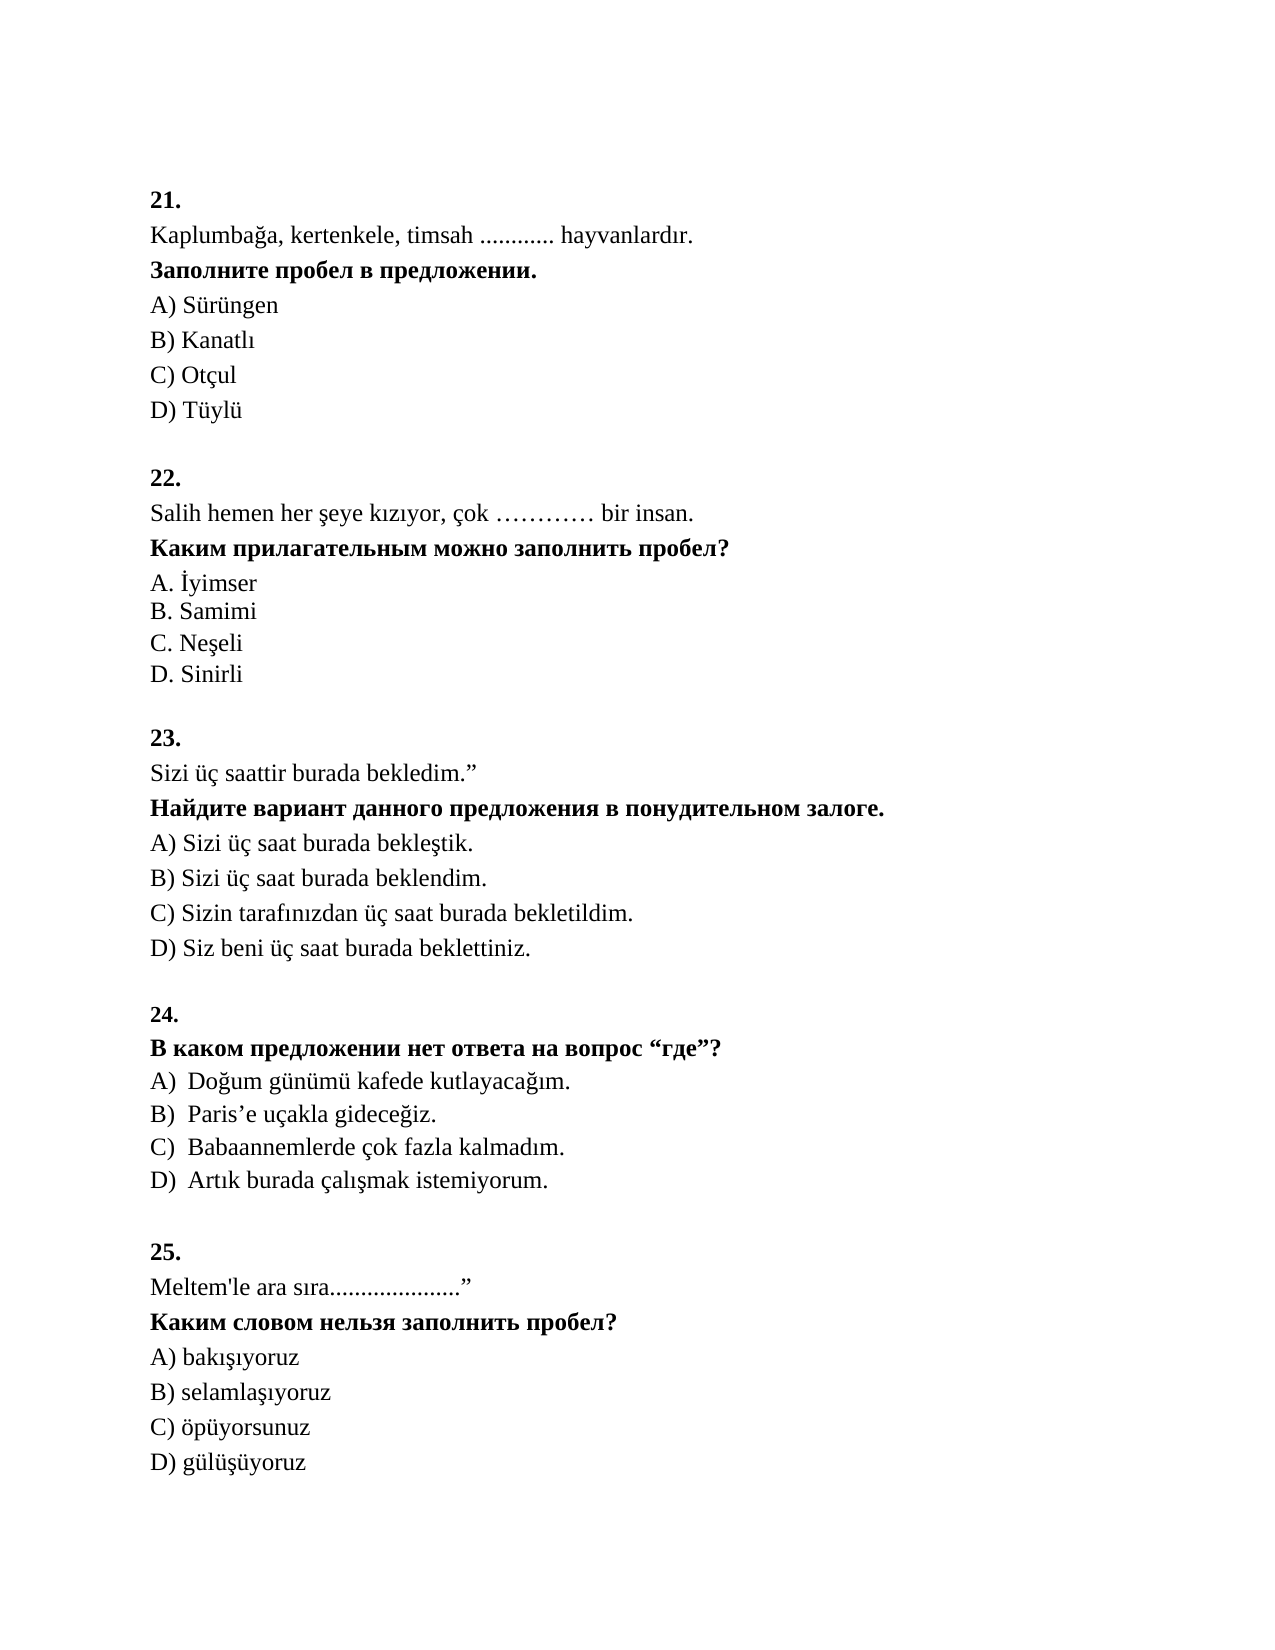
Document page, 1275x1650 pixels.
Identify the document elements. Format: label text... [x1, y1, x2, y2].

text C. Neşeli [150, 628, 1125, 657]
text D) Artık burada çalışmak istemiyorum. [150, 1166, 1125, 1194]
text Meltem'le ara sıra.....................” [150, 1272, 1125, 1301]
text A. İyimser [150, 568, 1125, 596]
text C) Sizin tarafınızdan üç saat burada bekletildim. [150, 898, 1125, 927]
text 21. [150, 185, 1125, 214]
text A) Sizi üç saat burada bekleştik. [150, 828, 1125, 857]
text 23. [150, 723, 1125, 752]
text D) Tüylü [150, 395, 1125, 424]
text Каким словом нельзя заполнить пробел? [150, 1307, 1125, 1336]
text 25. [150, 1237, 1125, 1266]
text 24. [150, 1001, 1125, 1027]
text B) selamlaşıyoruz [150, 1377, 1125, 1406]
text A) bakışıyoruz [150, 1342, 1125, 1371]
text Kaplumbağa, kertenkele, timsah ............ hayvanlardır. [150, 220, 1125, 249]
text Каким прилагательным можно заполнить пробел? [150, 533, 1125, 561]
text C) Babaannemlerde çok fazla kalmadım. [150, 1132, 1125, 1161]
text B. Samimi [150, 596, 1125, 625]
text B) Sizi üç saat burada beklendim. [150, 863, 1125, 892]
text B) Kanatlı [150, 325, 1125, 354]
text C) öpüyorsunuz [150, 1412, 1125, 1441]
text Salih hemen her şeye kızıyor, çok ………… bir insan. [150, 498, 1125, 526]
text 22. [150, 463, 1125, 491]
text В каком предложении нет ответа на вопрос “где”? [150, 1033, 1125, 1062]
text Найдите вариант данного предложения в понудительном залоге. [150, 793, 1125, 822]
text C) Otçul [150, 360, 1125, 389]
text D) Siz beni üç saat burada beklettiniz. [150, 933, 1125, 962]
text A) Doğum günümü kafede kutlayacağım. [150, 1066, 1125, 1095]
text A) Sürüngen [150, 290, 1125, 319]
text Sizi üç saattir burada bekledim.” [150, 758, 1125, 787]
text D. Sinirli [150, 659, 1125, 688]
text Заполните пробел в предложении. [150, 255, 1125, 284]
text D) gülüşüyoruz [150, 1447, 1125, 1476]
text B) Paris’e uçakla gideceğiz. [150, 1099, 1125, 1128]
